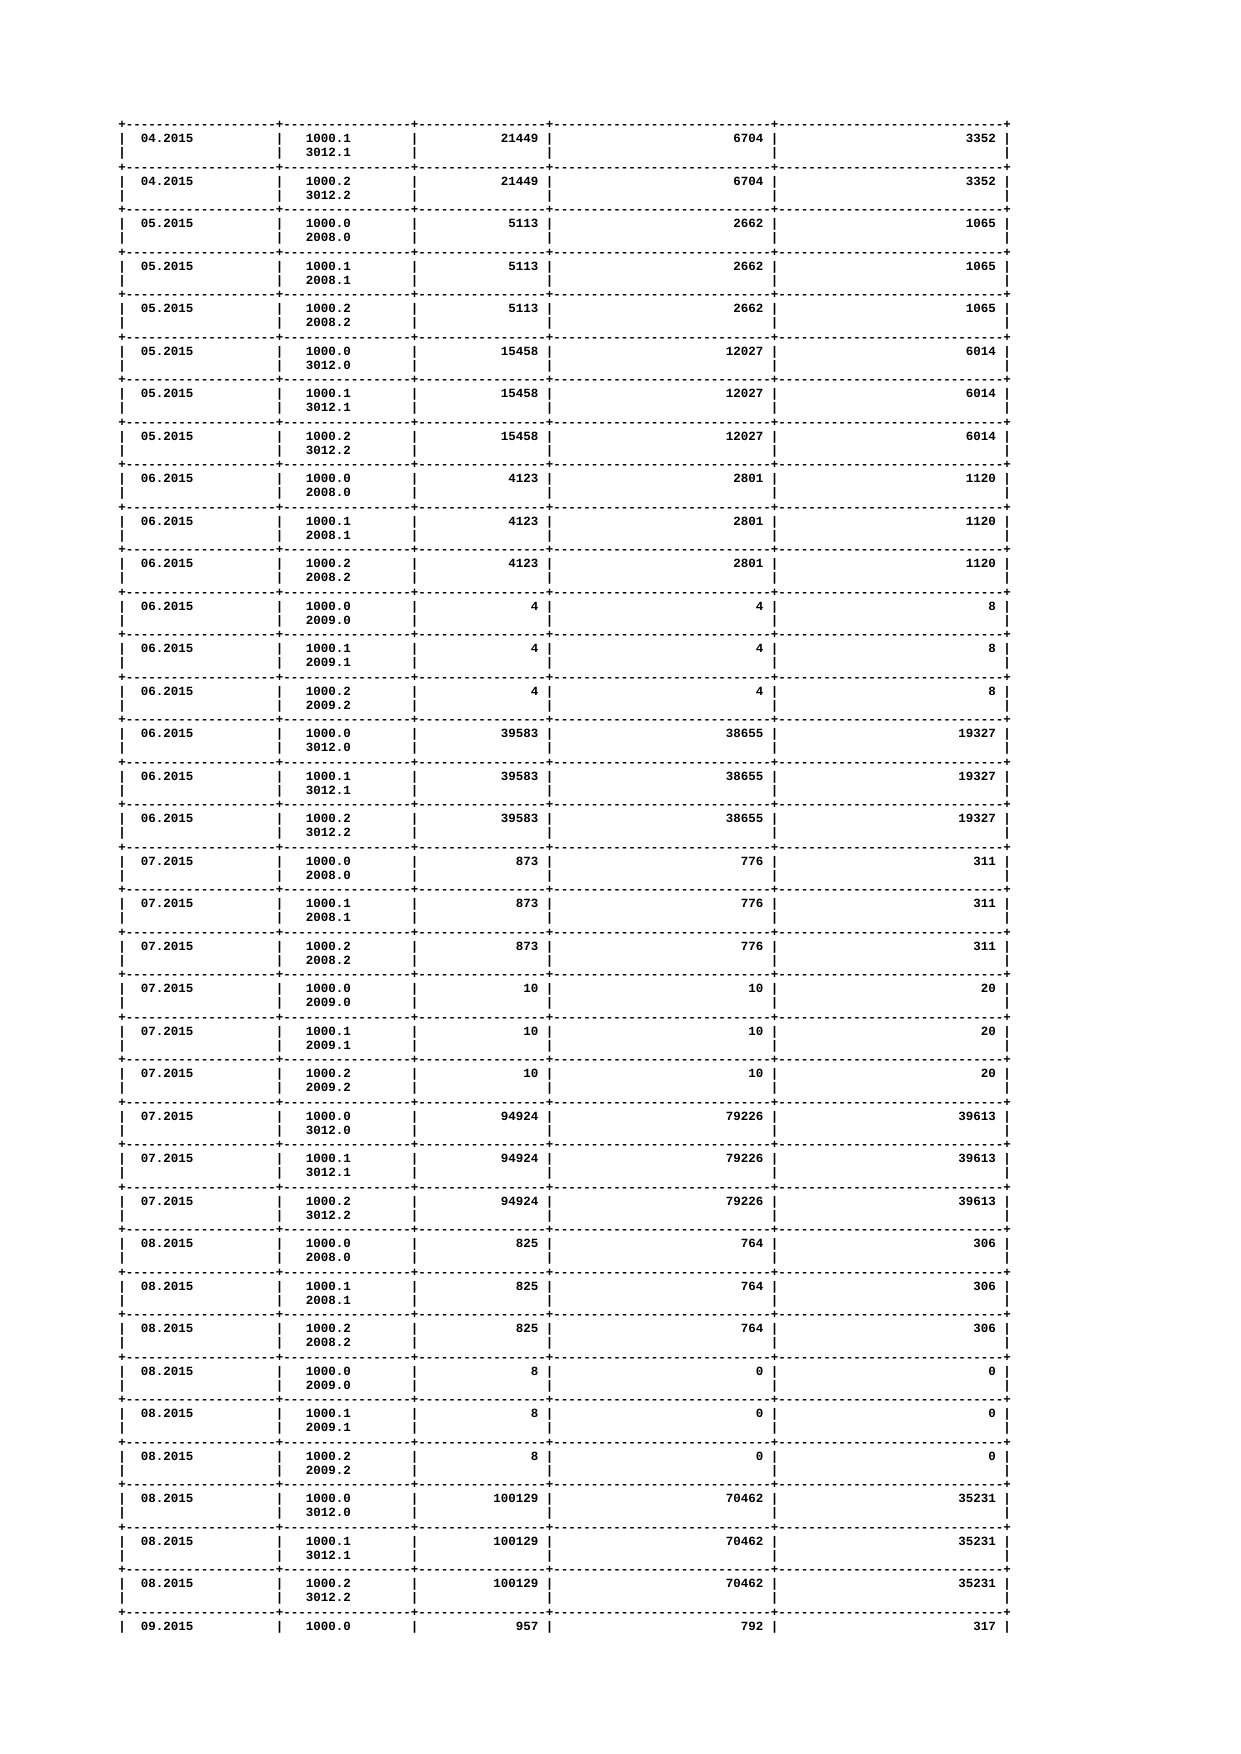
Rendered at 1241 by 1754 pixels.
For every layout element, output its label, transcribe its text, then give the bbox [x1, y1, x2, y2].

text | | 2009.0 | | | | [118, 614, 1122, 628]
text | | 2008.1 | | | | [118, 1294, 1122, 1308]
text +--------------------+-----------------+-----------------+-----------------------------+------------------------------+ [118, 1563, 1122, 1577]
text +--------------------+-----------------+-----------------+-----------------------------+------------------------------+ [118, 373, 1122, 387]
text | | 2009.0 | | | | [118, 996, 1122, 1011]
text +--------------------+-----------------+-----------------+-----------------------------+------------------------------+ [118, 883, 1122, 897]
text +--------------------+-----------------+-----------------+-----------------------------+------------------------------+ [118, 586, 1122, 600]
text | | 2008.2 | | | | [118, 316, 1122, 331]
text | | 2008.2 | | | | [118, 954, 1122, 968]
text +--------------------+-----------------+-----------------+-----------------------------+------------------------------+ [118, 416, 1122, 430]
text | | 2009.0 | | | | [118, 1379, 1122, 1393]
text +--------------------+-----------------+-----------------+-----------------------------+------------------------------+ [118, 1011, 1122, 1025]
text | | 2009.2 | | | | [118, 1081, 1122, 1096]
text +--------------------+-----------------+-----------------+-----------------------------+------------------------------+ [118, 926, 1122, 940]
text | 05.2015 | 1000.0 | 5113 | 2662 | 1065 | [118, 217, 1122, 231]
text +--------------------+-----------------+-----------------+-----------------------------+------------------------------+ [118, 756, 1122, 770]
text | | 3012.0 | | | | [118, 741, 1122, 756]
text | | 3012.2 | | | | [118, 189, 1122, 203]
text | | 2008.1 | | | | [118, 274, 1122, 288]
text | | 2009.1 | | | | [118, 1421, 1122, 1436]
text | 07.2015 | 1000.1 | 873 | 776 | 311 | [118, 897, 1122, 911]
text | | 3012.2 | | | | [118, 826, 1122, 841]
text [118, 118, 1122, 132]
text +--------------------+-----------------+-----------------+-----------------------------+------------------------------+ [118, 501, 1122, 515]
text | 05.2015 | 1000.0 | 15458 | 12027 | 6014 | [118, 345, 1122, 359]
text | 07.2015 | 1000.1 | 10 | 10 | 20 | [118, 1025, 1122, 1039]
text | 07.2015 | 1000.0 | 10 | 10 | 20 | [118, 982, 1122, 996]
text | 06.2015 | 1000.2 | 39583 | 38655 | 19327 | [118, 812, 1122, 826]
text | 07.2015 | 1000.0 | 873 | 776 | 311 | [118, 855, 1122, 869]
text +--------------------+-----------------+-----------------+-----------------------------+------------------------------+ [118, 1308, 1122, 1322]
text | 06.2015 | 1000.1 | 4 | 4 | 8 | [118, 642, 1122, 656]
text | 04.2015 | 1000.1 | 21449 | 6704 | 3352 | [118, 132, 1122, 146]
text | 08.2015 | 1000.1 | 825 | 764 | 306 | [118, 1280, 1122, 1294]
text +--------------------+-----------------+-----------------+-----------------------------+------------------------------+ [118, 203, 1122, 217]
text | | 3012.1 | | | | [118, 1166, 1122, 1181]
text +--------------------+-----------------+-----------------+-----------------------------+------------------------------+ [118, 1393, 1122, 1407]
text | 08.2015 | 1000.0 | 8 | 0 | 0 | [118, 1365, 1122, 1379]
text | 07.2015 | 1000.1 | 94924 | 79226 | 39613 | [118, 1152, 1122, 1166]
text | | 3012.1 | | | | [118, 401, 1122, 416]
text +--------------------+-----------------+-----------------+-----------------------------+------------------------------+ [118, 1521, 1122, 1535]
text +--------------------+-----------------+-----------------+-----------------------------+------------------------------+ [118, 1181, 1122, 1195]
text | 04.2015 | 1000.2 | 21449 | 6704 | 3352 | [118, 175, 1122, 189]
text +--------------------+-----------------+-----------------+-----------------------------+------------------------------+ [118, 628, 1122, 642]
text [118, 161, 1122, 175]
text | 07.2015 | 1000.2 | 873 | 776 | 311 | [118, 940, 1122, 954]
text +--------------------+-----------------+-----------------+-----------------------------+------------------------------+ [118, 1351, 1122, 1365]
text | 06.2015 | 1000.1 | 4123 | 2801 | 1120 | [118, 515, 1122, 529]
text | 09.2015 | 1000.0 | 957 | 792 | 317 | [118, 1620, 1122, 1634]
text | 06.2015 | 1000.0 | 39583 | 38655 | 19327 | [118, 727, 1122, 741]
text | 06.2015 | 1000.0 | 4 | 4 | 8 | [118, 600, 1122, 614]
text | 06.2015 | 1000.2 | 4123 | 2801 | 1120 | [118, 557, 1122, 571]
text | | 3012.1 | | | | [118, 1549, 1122, 1563]
text +--------------------+-----------------+-----------------+-----------------------------+------------------------------+ [118, 671, 1122, 685]
text +--------------------+-----------------+-----------------+-----------------------------+------------------------------+ [118, 1053, 1122, 1067]
text | 08.2015 | 1000.1 | 8 | 0 | 0 | [118, 1407, 1122, 1421]
text | | 3012.0 | | | | [118, 1506, 1122, 1521]
text +--------------------+-----------------+-----------------+-----------------------------+------------------------------+ [118, 288, 1122, 302]
text +--------------------+-----------------+-----------------+-----------------------------+------------------------------+ [118, 713, 1122, 727]
text | 07.2015 | 1000.2 | 94924 | 79226 | 39613 | [118, 1195, 1122, 1209]
text | | 3012.1 | | | | [118, 784, 1122, 798]
text +--------------------+-----------------+-----------------+-----------------------------+------------------------------+ [118, 968, 1122, 982]
text +--------------------+-----------------+-----------------+-----------------------------+------------------------------+ [118, 458, 1122, 472]
text | | 2009.2 | | | | [118, 699, 1122, 713]
text +--------------------+-----------------+-----------------+-----------------------------+------------------------------+ [118, 246, 1122, 260]
text | 05.2015 | 1000.1 | 5113 | 2662 | 1065 | [118, 260, 1122, 274]
text | | 2009.1 | | | | [118, 656, 1122, 671]
text +--------------------+-----------------+-----------------+-----------------------------+------------------------------+ [118, 543, 1122, 557]
text | | 2008.0 | | | | [118, 1251, 1122, 1266]
text | | 2009.1 | | | | [118, 1039, 1122, 1053]
text | | 3012.1 | | | | [118, 146, 1122, 161]
text | 07.2015 | 1000.2 | 10 | 10 | 20 | [118, 1067, 1122, 1081]
text | | 3012.0 | | | | [118, 359, 1122, 373]
text | | 2008.2 | | | | [118, 1336, 1122, 1351]
text +--------------------+-----------------+-----------------+-----------------------------+------------------------------+ [118, 1478, 1122, 1492]
text | 08.2015 | 1000.2 | 8 | 0 | 0 | [118, 1450, 1122, 1464]
text +--------------------+-----------------+-----------------+-----------------------------+------------------------------+ [118, 1096, 1122, 1110]
text | 08.2015 | 1000.0 | 825 | 764 | 306 | [118, 1237, 1122, 1251]
text | 08.2015 | 1000.1 | 100129 | 70462 | 35231 | [118, 1535, 1122, 1549]
text +--------------------+-----------------+-----------------+-----------------------------+------------------------------+ [118, 1436, 1122, 1450]
text +--------------------+-----------------+-----------------+-----------------------------+------------------------------+ [118, 841, 1122, 855]
text | 07.2015 | 1000.0 | 94924 | 79226 | 39613 | [118, 1110, 1122, 1124]
text | 06.2015 | 1000.0 | 4123 | 2801 | 1120 | [118, 472, 1122, 486]
text +--------------------+-----------------+-----------------+-----------------------------+------------------------------+ [118, 1138, 1122, 1152]
text | 08.2015 | 1000.2 | 825 | 764 | 306 | [118, 1322, 1122, 1336]
text | | 2008.0 | | | | [118, 486, 1122, 501]
text | 08.2015 | 1000.2 | 100129 | 70462 | 35231 | [118, 1577, 1122, 1591]
text | | 3012.2 | | | | [118, 1591, 1122, 1606]
text | 05.2015 | 1000.1 | 15458 | 12027 | 6014 | [118, 387, 1122, 401]
text +--------------------+-----------------+-----------------+-----------------------------+------------------------------+ [118, 331, 1122, 345]
text | | 2009.2 | | | | [118, 1464, 1122, 1478]
text | | 2008.1 | | | | [118, 911, 1122, 926]
text | 05.2015 | 1000.2 | 15458 | 12027 | 6014 | [118, 430, 1122, 444]
text | | 3012.2 | | | | [118, 444, 1122, 458]
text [118, 1606, 1122, 1620]
text | | 2008.0 | | | | [118, 231, 1122, 246]
text | | 3012.2 | | | | [118, 1209, 1122, 1223]
text +--------------------+-----------------+-----------------+-----------------------------+------------------------------+ [118, 798, 1122, 812]
text +--------------------+-----------------+-----------------+-----------------------------+------------------------------+ [118, 1223, 1122, 1237]
text | 06.2015 | 1000.1 | 39583 | 38655 | 19327 | [118, 770, 1122, 784]
text | | 3012.0 | | | | [118, 1124, 1122, 1138]
text | | 2008.1 | | | | [118, 529, 1122, 543]
text | | 2008.0 | | | | [118, 869, 1122, 883]
text +--------------------+-----------------+-----------------+-----------------------------+------------------------------+ [118, 1266, 1122, 1280]
text | 05.2015 | 1000.2 | 5113 | 2662 | 1065 | [118, 302, 1122, 316]
text | 08.2015 | 1000.0 | 100129 | 70462 | 35231 | [118, 1492, 1122, 1506]
text | | 2008.2 | | | | [118, 571, 1122, 586]
text | 06.2015 | 1000.2 | 4 | 4 | 8 | [118, 685, 1122, 699]
